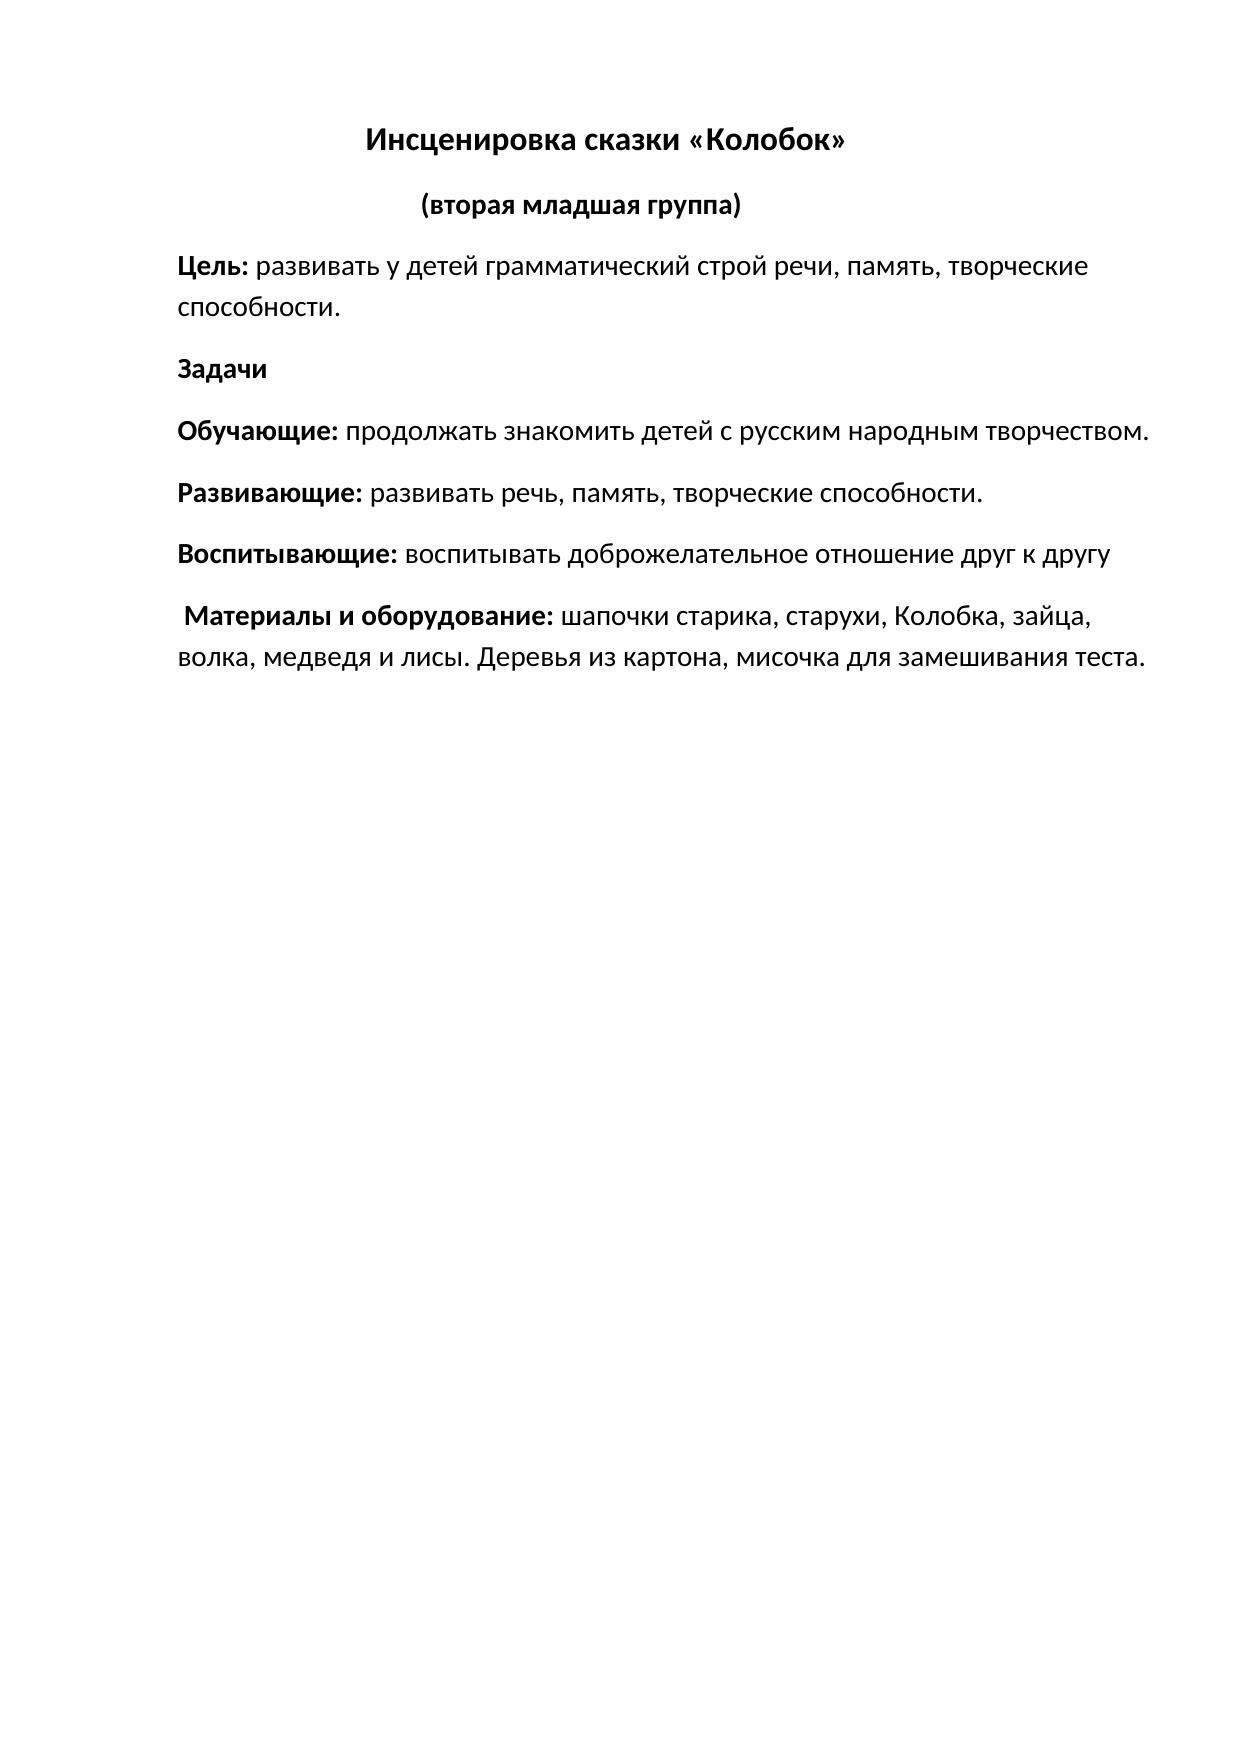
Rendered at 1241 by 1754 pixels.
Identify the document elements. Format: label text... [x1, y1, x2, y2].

text (вторая младшая группа) [177, 186, 1152, 221]
text Цель: развивать у детей грамматический строй речи, память, творческие способности. [177, 247, 1152, 324]
text Обучающие: продолжать знакомить детей с русским народным творчеством. [177, 412, 1152, 448]
text Воспитывающие: воспитывать доброжелательное отношение друг к другу [177, 536, 1152, 571]
text Материалы и оборудование: шапочки старика, старухи, Колобка, зайца, волка, медведя и лисы. Деревья из картона, мисочка для замешивания теста. [177, 597, 1152, 674]
text Развивающие: развивать речь, память, творческие способности. [177, 474, 1152, 509]
text Задачи [177, 350, 1152, 386]
text Инсценировка сказки «Колобок» [177, 118, 1152, 159]
